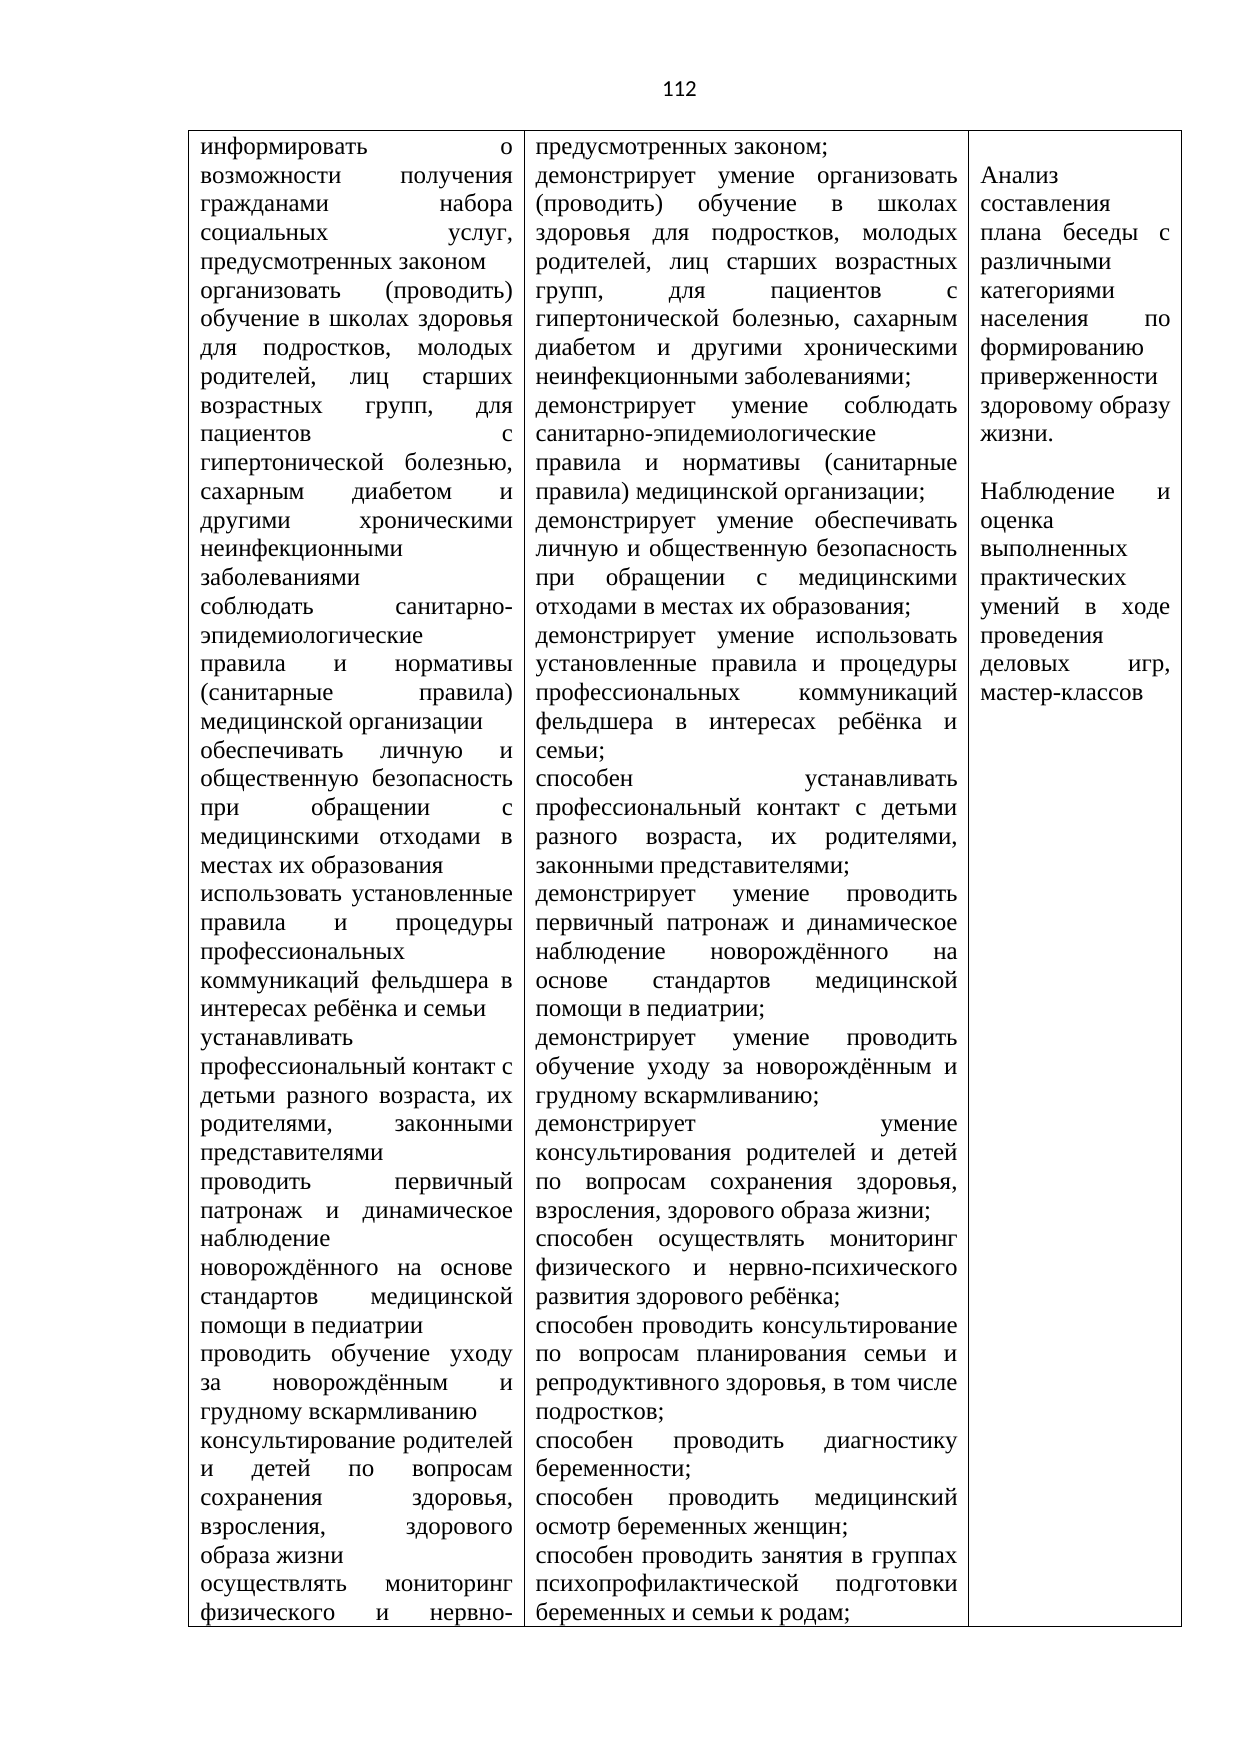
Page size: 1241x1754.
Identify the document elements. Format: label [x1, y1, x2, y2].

table_cell [969, 131, 1181, 1626]
table_cell [189, 131, 524, 1626]
table_cell [525, 131, 968, 1626]
